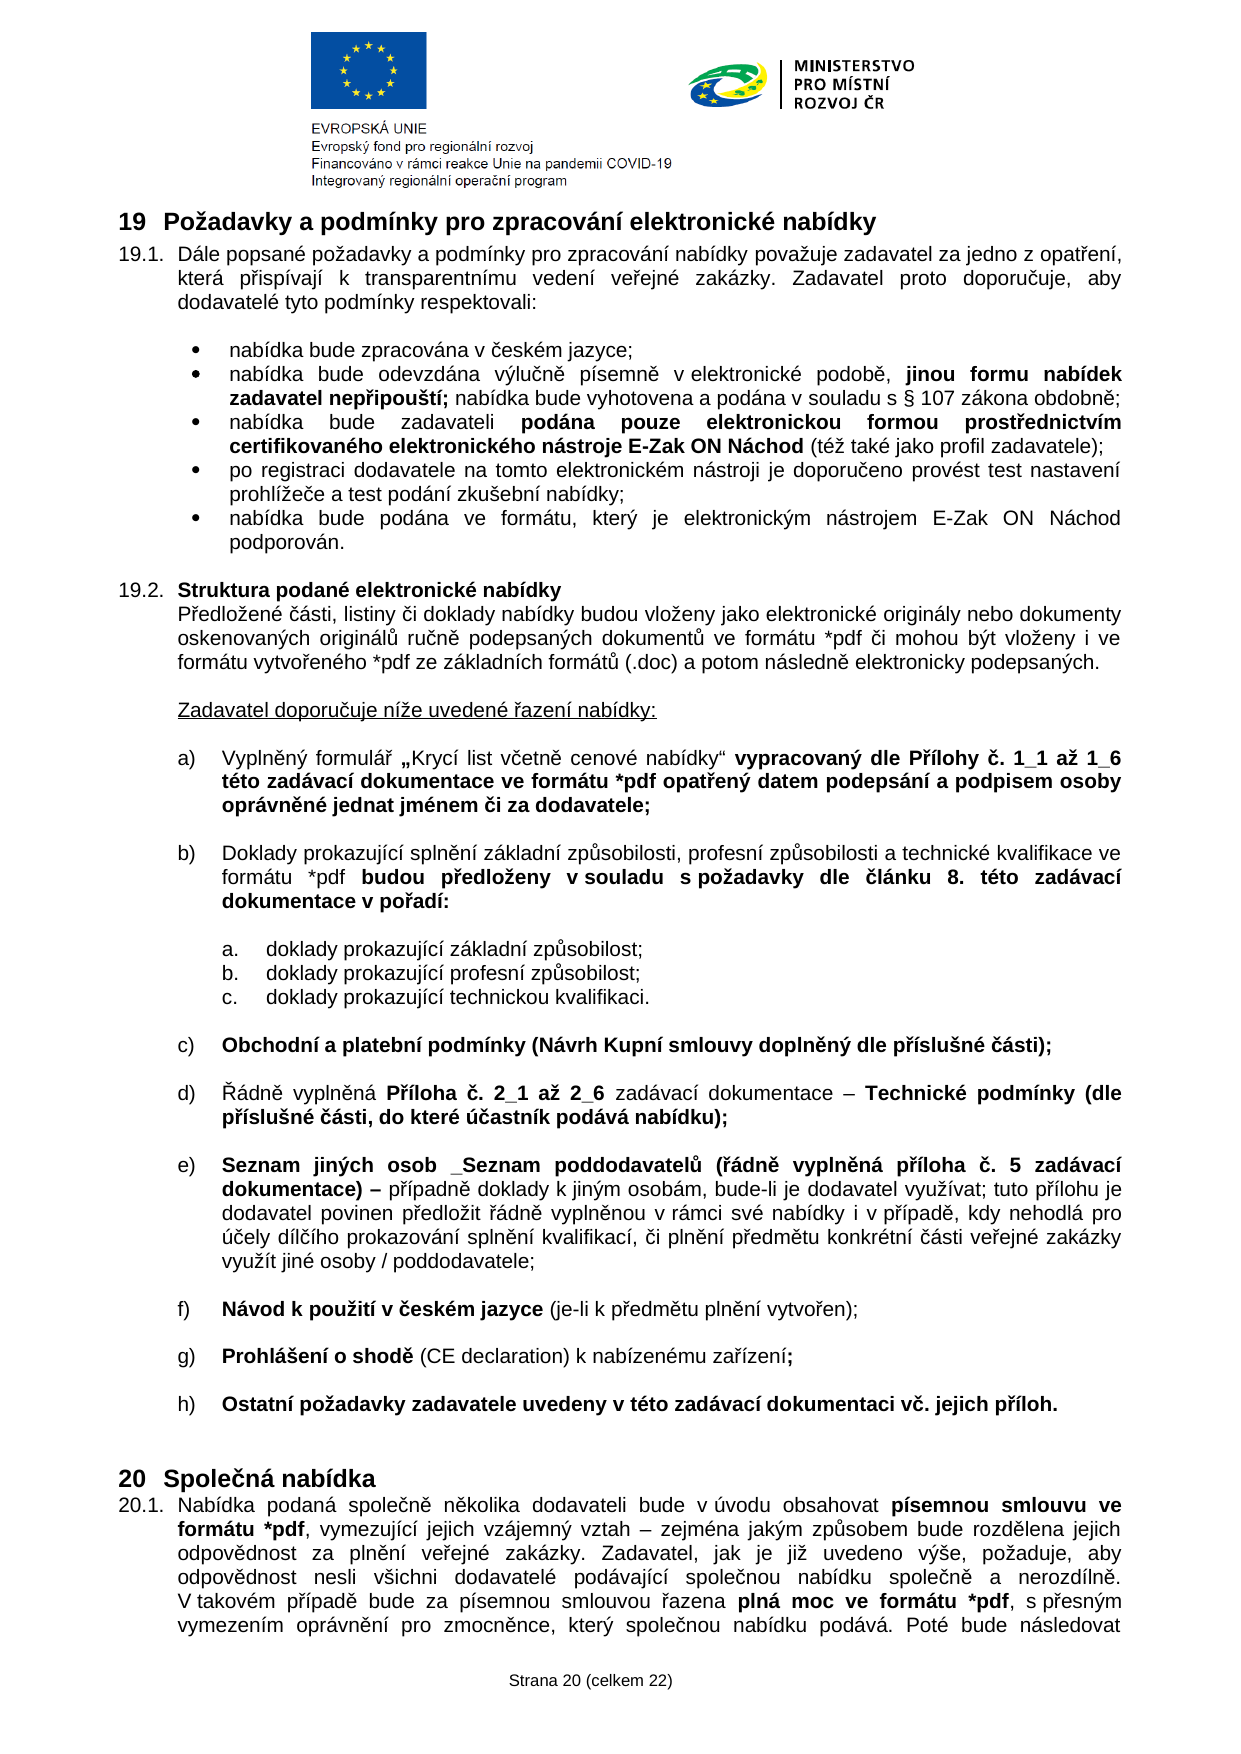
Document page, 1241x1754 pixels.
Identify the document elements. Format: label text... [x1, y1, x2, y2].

list doklady prokazující technickou kvalifikaci. [222, 985, 1122, 1009]
list doklady prokazující profesní způsobilost; [222, 961, 1122, 985]
list Doklady prokazující splnění základní způsobilosti, profesní způsobilosti a technické kvalifikace ve formátu *pdf budou předloženy v souladu s požadavky dle článku 8. této zadávací dokumentace v pořadí: [177, 841, 1122, 913]
list Ostatní požadavky zadavatele uvedeny v této zadávací dokumentaci vč. jejich příloh. [177, 1392, 1122, 1416]
list Obchodní a platební podmínky (Návrh Kupní smlouvy doplněný dle příslušné části); [177, 1033, 1122, 1057]
list nabídka bude podána ve formátu, který je elektronickým nástrojem E-Zak ON Náchod podporován. [192, 506, 1122, 554]
list Vyplněný formulář „Krycí list včetně cenové nabídky“ vypracovaný dle Přílohy č. 1_1 až 1_6 této zadávací dokumentace ve formátu *pdf opatřený datem podepsání a podpisem osoby oprávněné jednat jménem či za dodavatele; [177, 745, 1122, 817]
list Struktura podané elektronické nabídky [118, 578, 1122, 602]
list doklady prokazující základní způsobilost; [222, 937, 1122, 961]
subtitle Požadavky a podmínky pro zpracování elektronické nabídky [118, 207, 1122, 236]
list Řádně vyplněná Příloha č. 2_1 až 2_6 zadávací dokumentace – Technické podmínky (dle příslušné části, do které účastník podává nabídku); [177, 1081, 1122, 1129]
subtitle Společná nabídka [118, 1464, 1122, 1493]
list Seznam jiných osob _Seznam poddodavatelů (řádně vyplněná příloha č. 5 zadávací dokumentace) – případně doklady k jiným osobám, bude-li je dodavatel využívat; tuto přílohu je dodavatel povinen předložit řádně vyplněnou v rámci své nabídky i v případě, kdy nehodlá pro účely dílčího prokazování splnění kvalifikací, či plnění předmětu konkrétní části veřejné zakázky využít jiné osoby / poddodavatele; [177, 1153, 1122, 1272]
list nabídka bude zadavateli podána pouze elektronickou formou prostřednictvím certifikovaného elektronického nástroje E-Zak ON Náchod (též také jako profil zadavatele); [192, 410, 1122, 458]
subtitle Zadavatel doporučuje níže uvedené řazení nabídky: [118, 697, 1122, 721]
list Návod k použití v českém jazyce (je-li k předmětu plnění vytvořen); [177, 1296, 1122, 1320]
picture [300, 27, 922, 193]
list nabídka bude odevzdána výlučně písemně v elektronické podobě, jinou formu nabídek zadavatel nepřipouští; nabídka bude vyhotovena a podána v souladu s § 107 zákona obdobně; [192, 362, 1122, 410]
list nabídka bude zpracována v českém jazyce; [192, 338, 1122, 362]
list Dále popsané požadavky a podmínky pro zpracování nabídky považuje zadavatel za jedno z opatření, která přispívají k transparentnímu vedení veřejné zakázky. Zadavatel proto doporučuje, aby dodavatelé tyto podmínky respektovali: [118, 242, 1122, 314]
list Prohlášení o shodě (CE declaration) k nabízenému zařízení; [177, 1344, 1122, 1368]
subtitle Předložené části, listiny či doklady nabídky budou vloženy jako elektronické originály nebo dokumenty oskenovaných originálů ručně podepsaných dokumentů ve formátu *pdf či mohou být vloženy i ve formátu vytvořeného *pdf ze základních formátů (.doc) a potom následně elektronicky podepsaných. [177, 602, 1122, 673]
list po registraci dodavatele na tomto elektronickém nástroji je doporučeno provést test nastavení prohlížeče a test podání zkušební nabídky; [192, 458, 1122, 506]
